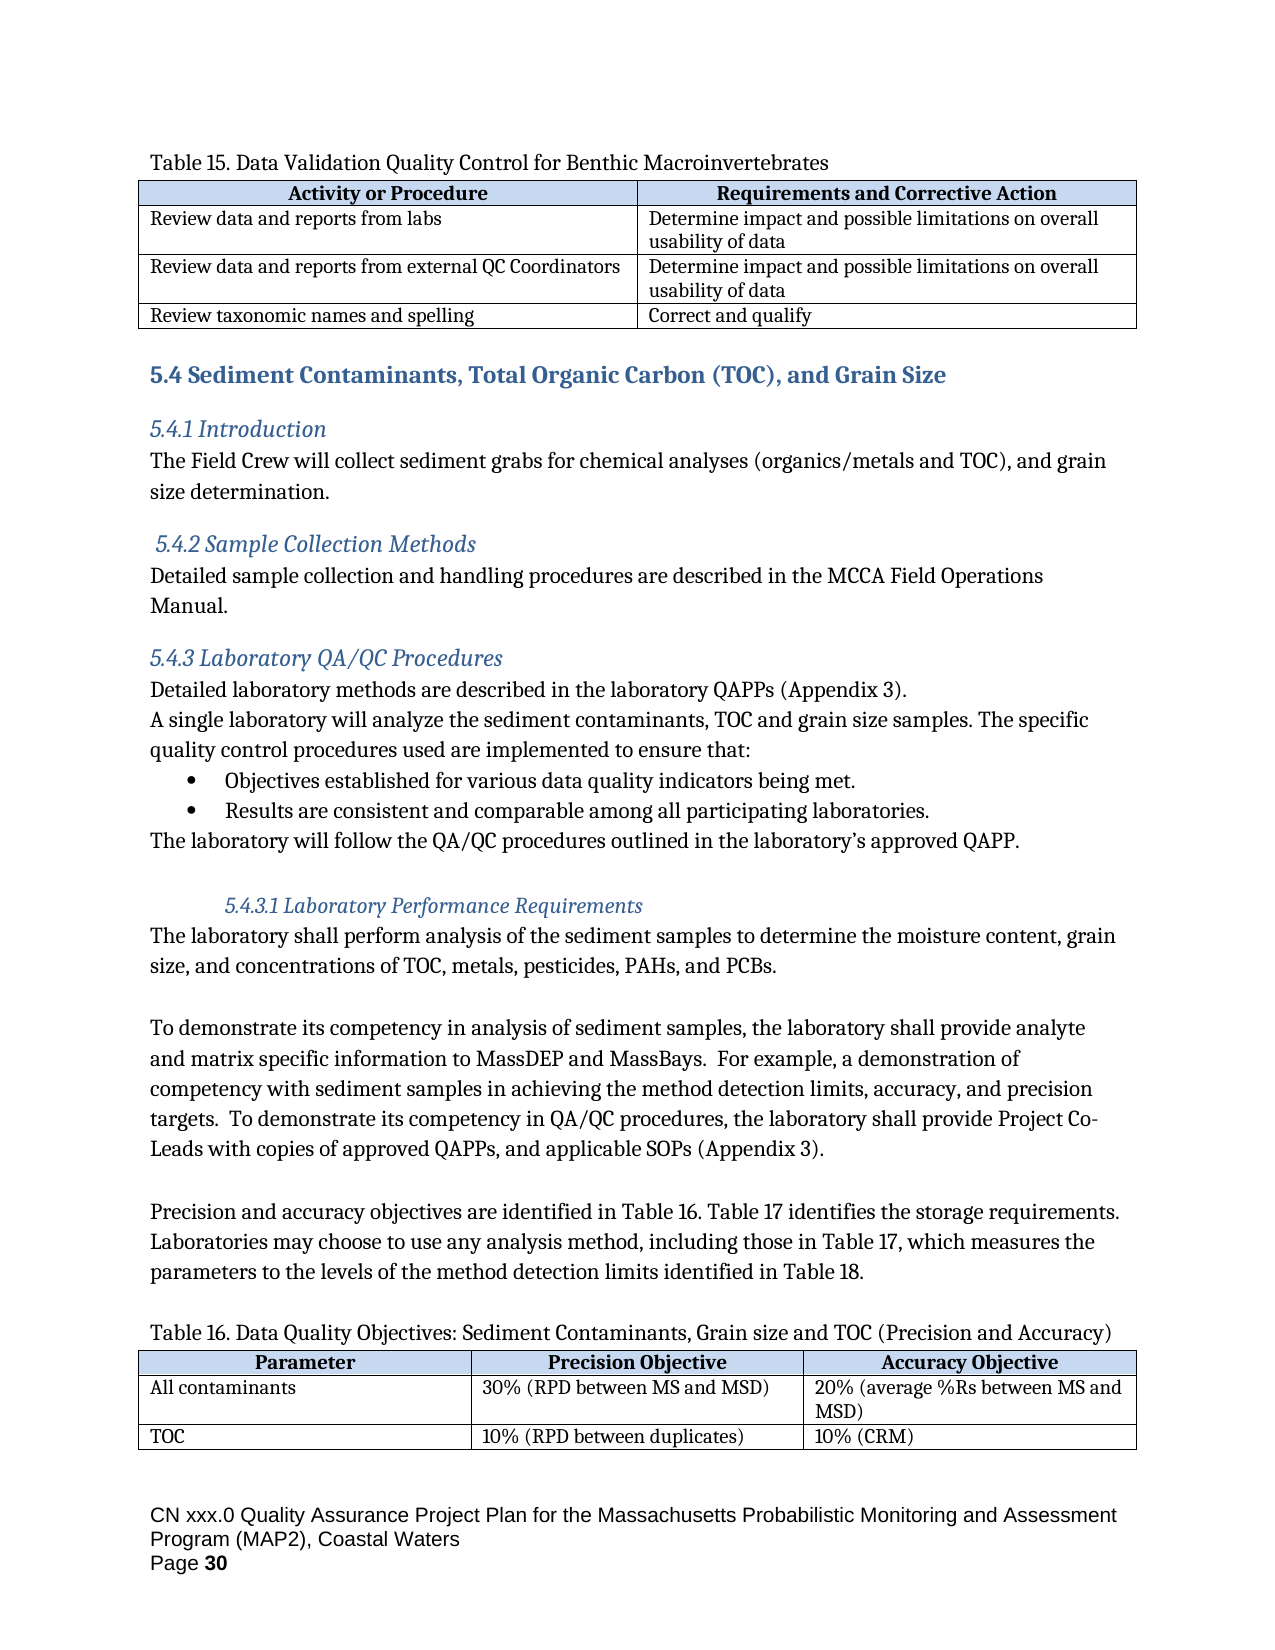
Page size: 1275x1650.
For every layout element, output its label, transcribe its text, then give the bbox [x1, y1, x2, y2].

text Table 15. Data Validation Quality Control for Benthic Macroinvertebrates [150, 150, 1125, 176]
text Detailed sample collection and handling procedures are described in the MCCA Field Operations Manual. [150, 562, 1125, 619]
table_cell 10% (RPD between duplicates) [472, 1425, 803, 1448]
table_cell Correct and qualify [638, 304, 1136, 328]
table_cell All contaminants [139, 1376, 471, 1423]
text Table 16. Data Quality Objectives: Sediment Contaminants, Grain size and TOC (Precision and Accuracy) [150, 1319, 1125, 1346]
table_cell Determine impact and possible limitations on overall usability of data [638, 255, 1136, 303]
subtitle 5.4.3.1 Laboratory Performance Requirements [225, 892, 1125, 919]
table_cell Review data and reports from labs [139, 206, 637, 254]
text The laboratory will follow the QA/QC procedures outlined in the laboratory’s approved QAPP. [150, 828, 1125, 854]
list Results are consistent and comparable among all participating laboratories. [187, 798, 1125, 824]
subtitle 5.4.1 Introduction [150, 415, 1125, 444]
table_cell 30% (RPD between MS and MSD) [472, 1376, 803, 1423]
text To demonstrate its competency in analysis of sediment samples, the laboratory shall provide analyte and matrix specific information to MassDEP and MassBays. For example, a demonstration of competency with sediment samples in achieving the method detection limits, accuracy, and precision targets. To demonstrate its competency in QA/QC procedures, the laboratory shall provide Project Co-Leads with copies of approved QAPPs, and applicable SOPs (Appendix 3). [150, 1015, 1125, 1162]
subtitle 5.4.2 Sample Collection Methods [150, 529, 1125, 558]
table_header Activity or Procedure [139, 181, 637, 205]
table_header Parameter [139, 1351, 471, 1374]
text The Field Crew will collect sediment grabs for chemical analyses (organics/metals and TOC), and grain size determination. [150, 448, 1125, 505]
subtitle 5.4 Sediment Contaminants, Total Organic Carbon (TOC), and Grain Size [150, 361, 1125, 390]
subtitle 5.4.3 Laboratory QA/QC Procedures [150, 644, 1125, 672]
table_cell Determine impact and possible limitations on overall usability of data [638, 206, 1136, 254]
table_header Accuracy Objective [804, 1351, 1136, 1374]
table_cell Review taxonomic names and spelling [139, 304, 637, 328]
list Objectives established for various data quality indicators being met. [187, 767, 1125, 794]
table_cell Review data and reports from external QC Coordinators [139, 255, 637, 303]
table_cell 10% (CRM) [804, 1425, 1136, 1448]
table_cell TOC [139, 1425, 471, 1448]
text Precision and accuracy objectives are identified in Table 16. Table 17 identifies the storage requirements. Laboratories may choose to use any analysis method, including those in Table 17, which measures the parameters to the levels of the method detection limits identified in Table 18. [150, 1198, 1125, 1285]
table_header Precision Objective [472, 1351, 803, 1374]
text The laboratory shall perform analysis of the sediment samples to determine the moisture content, grain size, and concentrations of TOC, metals, pesticides, PAHs, and PCBs. [150, 923, 1125, 979]
table_cell 20% (average %Rs between MS and MSD) [804, 1376, 1136, 1423]
table_header Requirements and Corrective Action [638, 181, 1136, 205]
text Detailed laboratory methods are described in the laboratory QAPPs (Appendix 3). [150, 677, 1125, 703]
text A single laboratory will analyze the sediment contaminants, TOC and grain size samples. The specific quality control procedures used are implemented to ensure that: [150, 707, 1125, 763]
